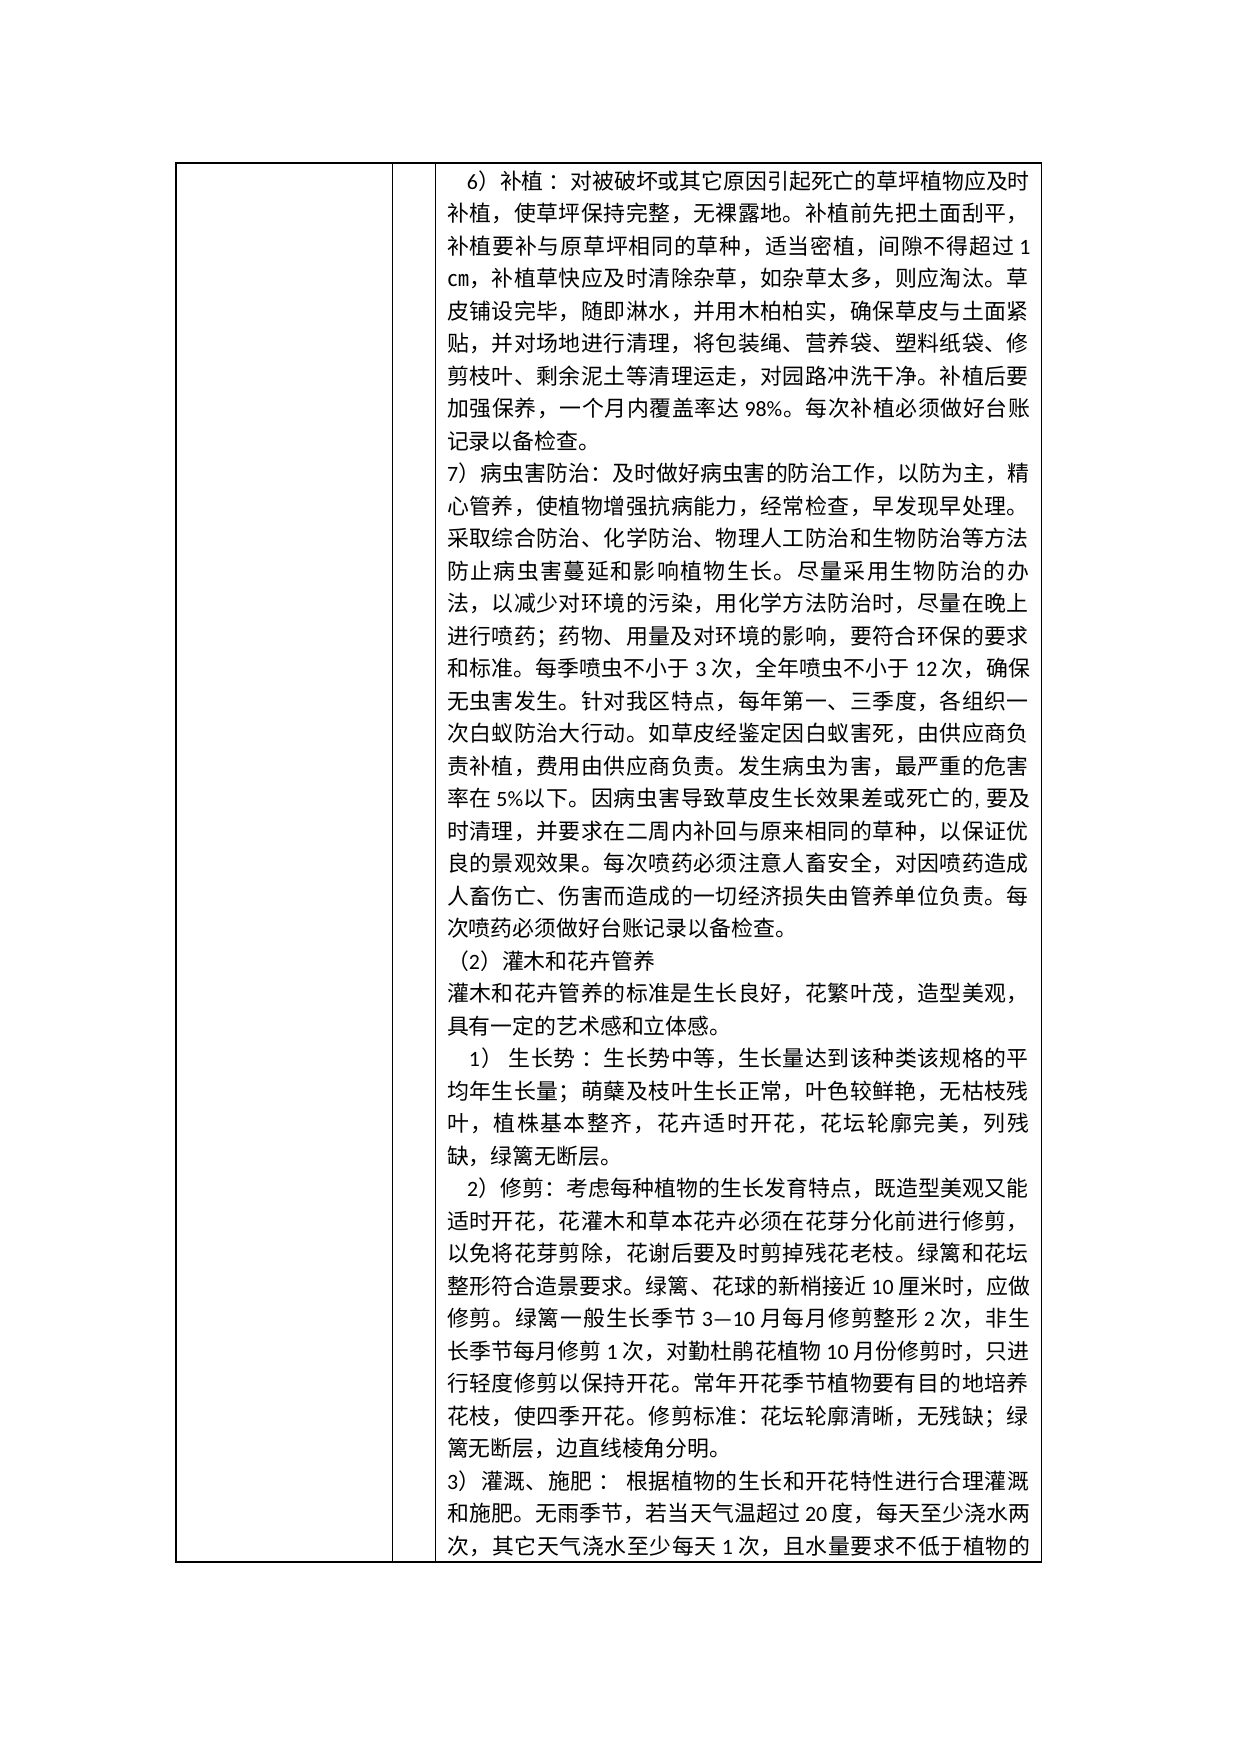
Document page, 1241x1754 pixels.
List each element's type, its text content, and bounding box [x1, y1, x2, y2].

table_cell 6 [393, 164, 435, 1561]
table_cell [436, 164, 1041, 1561]
table_cell [177, 164, 392, 1561]
